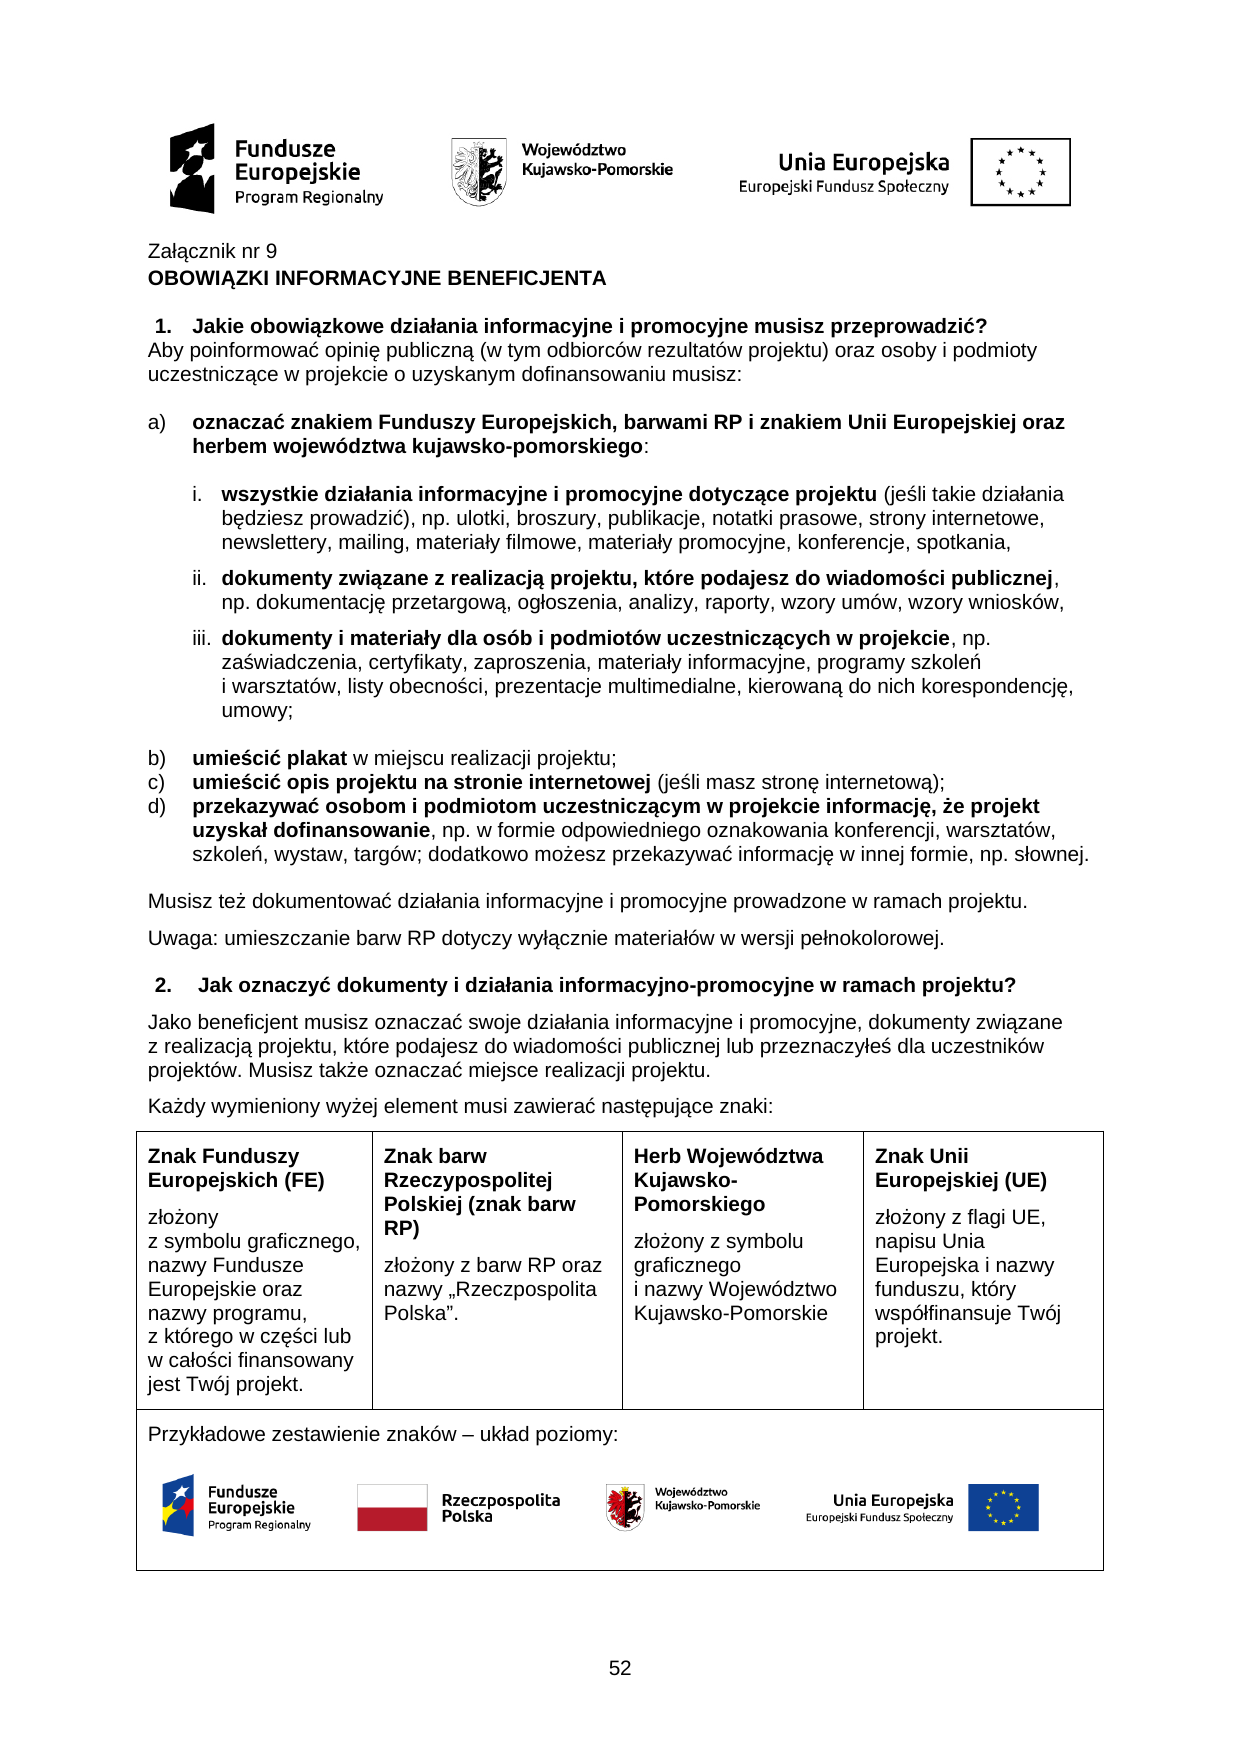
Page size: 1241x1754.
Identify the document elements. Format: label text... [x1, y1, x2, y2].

text OBOWIĄZKI INFORMACYJNE BENEFICJENTA [148, 266, 1093, 290]
table_header Znak barw Rzeczypospolitej Polskiej (znak barw RP) złożony z barw RP oraz nazwy „Rzeczpospolita Polska”. [373, 1132, 622, 1409]
table_header Znak Funduszy Europejskich (FE) złożony z symbolu graficznego, nazwy Fundusze Europejskie oraz nazwy programu, z którego w części lub w całości finansowany jest Twój projekt. [137, 1132, 372, 1409]
list przekazywać osobom i podmiotom uczestniczącym w projekcie informację, że projekt uzyskał dofinansowanie, np. w formie odpowiedniego oznakowania konferencji, warsztatów, szkoleń, wystaw, targów; dodatkowo możesz przekazywać informację w innej formie, np. słownej. [148, 793, 1093, 865]
list dokumenty związane z realizacją projektu, które podajesz do wiadomości publicznej, np. dokumentację przetargową, ogłoszenia, analizy, raporty, wzory umów, wzory wniosków, [192, 566, 1093, 614]
picture [147, 1458, 1054, 1551]
text Aby poinformować opinię publiczną (w tym odbiorców rezultatów projektu) oraz osoby i podmioty uczestniczące w projekcie o uzyskanym dofinansowaniu musisz: [148, 338, 1093, 386]
text Załącznik nr 9 [148, 235, 1093, 262]
list oznaczać znakiem Funduszy Europejskich, barwami RP i znakiem Unii Europejskiej oraz herbem województwa kujawsko-pomorskiego: [148, 410, 1093, 458]
list dokumenty i materiały dla osób i podmiotów uczestniczących w projekcie, np. zaświadczenia, certyfikaty, zaproszenia, materiały informacyjne, programy szkoleń i warsztatów, listy obecności, prezentacje multimedialne, kierowaną do nich korespondencję, umowy; [192, 626, 1093, 722]
list Jak oznaczyć dokumenty i działania informacyjno-promocyjne w ramach projektu? [154, 973, 1093, 997]
list umieścić opis projektu na stronie internetowej (jeśli masz stronę internetową); [148, 769, 1093, 793]
text Uwaga: umieszczanie barw RP dotyczy wyłącznie materiałów w wersji pełnokolorowej. [148, 925, 1093, 949]
list wszystkie działania informacyjne i promocyjne dotyczące projektu (jeśli takie działania będziesz prowadzić), np. ulotki, broszury, publikacje, notatki prasowe, strony internetowe, newslettery, mailing, materiały filmowe, materiały promocyjne, konferencje, spotkania, [192, 482, 1093, 554]
picture [147, 100, 1093, 235]
table_cell Przykładowe zestawienie znaków – układ poziomy: [137, 1410, 1103, 1569]
list umieścić plakat w miejscu realizacji projektu; [148, 746, 1093, 769]
text Jako beneficjent musisz oznaczać swoje działania informacyjne i promocyjne, dokumenty związane z realizacją projektu, które podajesz do wiadomości publicznej lub przeznaczyłeś dla uczestników projektów. Musisz także oznaczać miejsce realizacji projektu. [148, 1010, 1093, 1082]
text Musisz też dokumentować działania informacyjne i promocyjne prowadzone w ramach projektu. [148, 889, 1093, 913]
list Jakie obowiązkowe działania informacyjne i promocyjne musisz przeprowadzić? [154, 314, 1093, 338]
table_header Znak Unii Europejskiej (UE) złożony z flagi UE, napisu Unia Europejska i nazwy funduszu, który współfinansuje Twój projekt. [864, 1132, 1103, 1409]
table_header Herb Województwa Kujawsko-Pomorskiego złożony z symbolu graficznego i nazwy Województwo Kujawsko-Pomorskie [623, 1132, 863, 1409]
text Każdy wymieniony wyżej element musi zawierać następujące znaki: [148, 1094, 1093, 1118]
